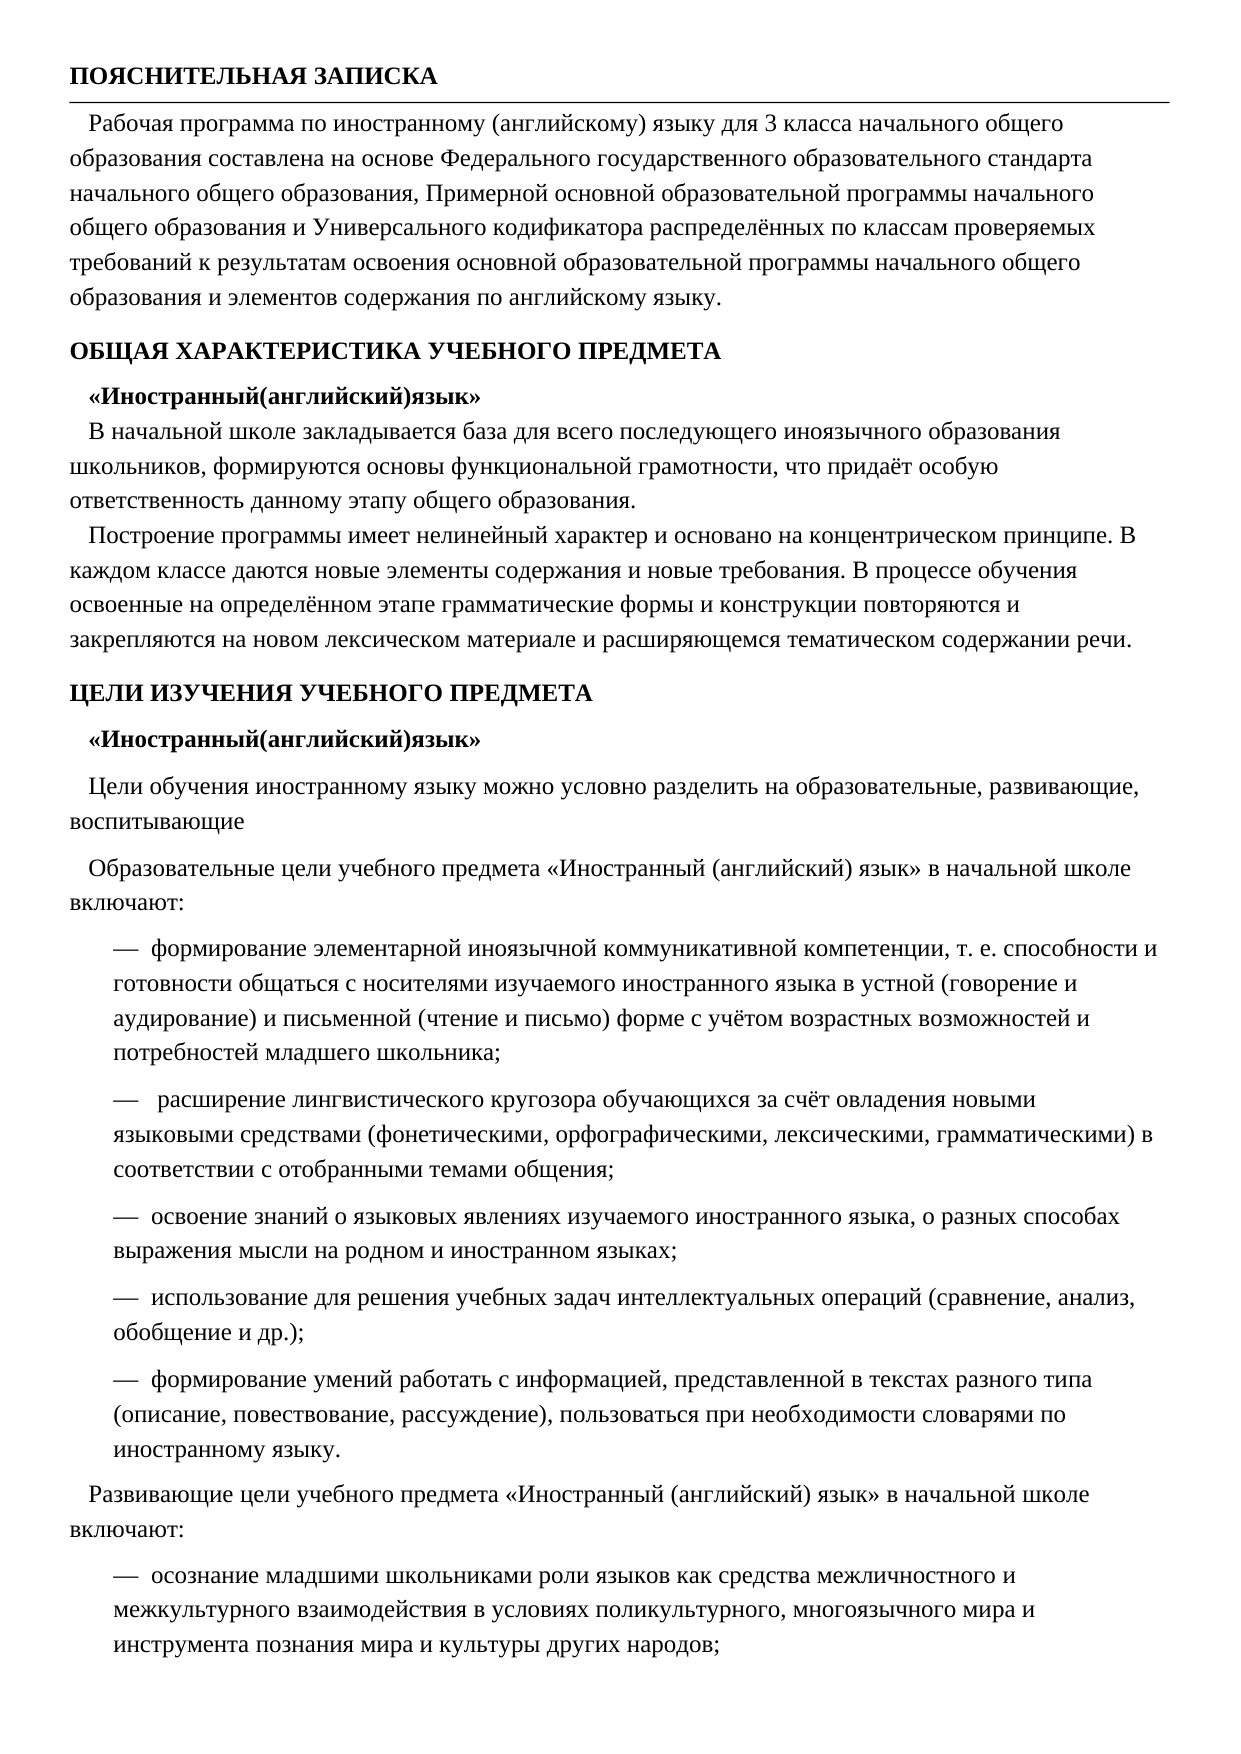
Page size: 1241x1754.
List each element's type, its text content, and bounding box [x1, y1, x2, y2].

text ОБЩАЯ ХАРАКТЕРИСТИКА УЧЕБНОГО ПРЕДМЕТА [69, 336, 1182, 365]
text ЦЕЛИ ИЗУЧЕНИЯ УЧЕБНОГО ПРЕДМЕТА [69, 678, 1182, 707]
text В начальной школе закладывается база для всего последующего иноязычного образования школьников, формируются основы функциональной грамотности, что придаёт особую ответственность данному этапу общего образования. [69, 416, 1099, 514]
text ПОЯСНИТЕЛЬНАЯ ЗАПИСКА [69, 61, 1182, 90]
text Развивающие цели учебного предмета «Иностранный (английский) язык» в начальной школе включают: [69, 1479, 1182, 1543]
text «Иностранный(английский)язык» [88, 381, 1182, 410]
text Образовательные цели учебного предмета «Иностранный (английский) язык» в начальной школе включают: [69, 853, 1182, 916]
text Построение программы имеет нелинейный характер и основано на концентрическом принципе. В каждом классе даются новые элементы содержания и новые требования. В процессе обучения освоенные на определённом этапе грамматические формы и конструкции повторяются и закрепляются на новом лексическом материале и расширяющемся тематическом содержании речи. [69, 520, 1139, 653]
list освоение знаний о языковых явлениях изучаемого иностранного языка, о разных способах выражения мысли на родном и иностранном языках; [113, 1201, 1121, 1264]
text «Иностранный(английский)язык» [88, 724, 1182, 752]
list формирование умений работать с информацией, представленной в текстах разного типа (описание, повествование, рассуждение), пользоваться при необходимости словарями по иностранному языку. [113, 1364, 1093, 1462]
list осознание младшими школьниками роли языков как средства межличностного и межкультурного взаимодействия в условиях поликультурного, многоязычного мира и инструмента познания мира и культуры других народов; [113, 1560, 1042, 1658]
list расширение лингвистического кругозора обучающихся за счёт овладения новыми языковыми средствами (фонетическими, орфографическими, лексическими, грамматическими) в соответствии c отобранными темами общения; [113, 1084, 1154, 1182]
list формирование элементарной иноязычной коммуникативной компетенции, т. е. способности и готовности общаться с носителями изучаемого иностранного языка в устной (говорение и аудирование) и письменной (чтение и письмо) форме с учётом возрастных возможностей и потребностей младшего школьника; [113, 933, 1159, 1066]
text Рабочая программа по иностранному (английскому) языку для 3 класса начального общего образования составлена на основе Федерального государственного образовательного стандарта начального общего образования, Примерной основной образовательной программы начального общего образования и Универсального кодификатора распределённых по классам проверяемых требований к результатам освоения основной образовательной программы начального общего образования и элементов содержания по английскому языку. [69, 108, 1099, 311]
text Цели обучения иностранному языку можно условно разделить на образовательные, развивающие, воспитывающие [69, 771, 1142, 834]
list использование для решения учебных задач интеллектуальных операций (сравнение, анализ, обобщение и др.); [113, 1282, 1136, 1346]
